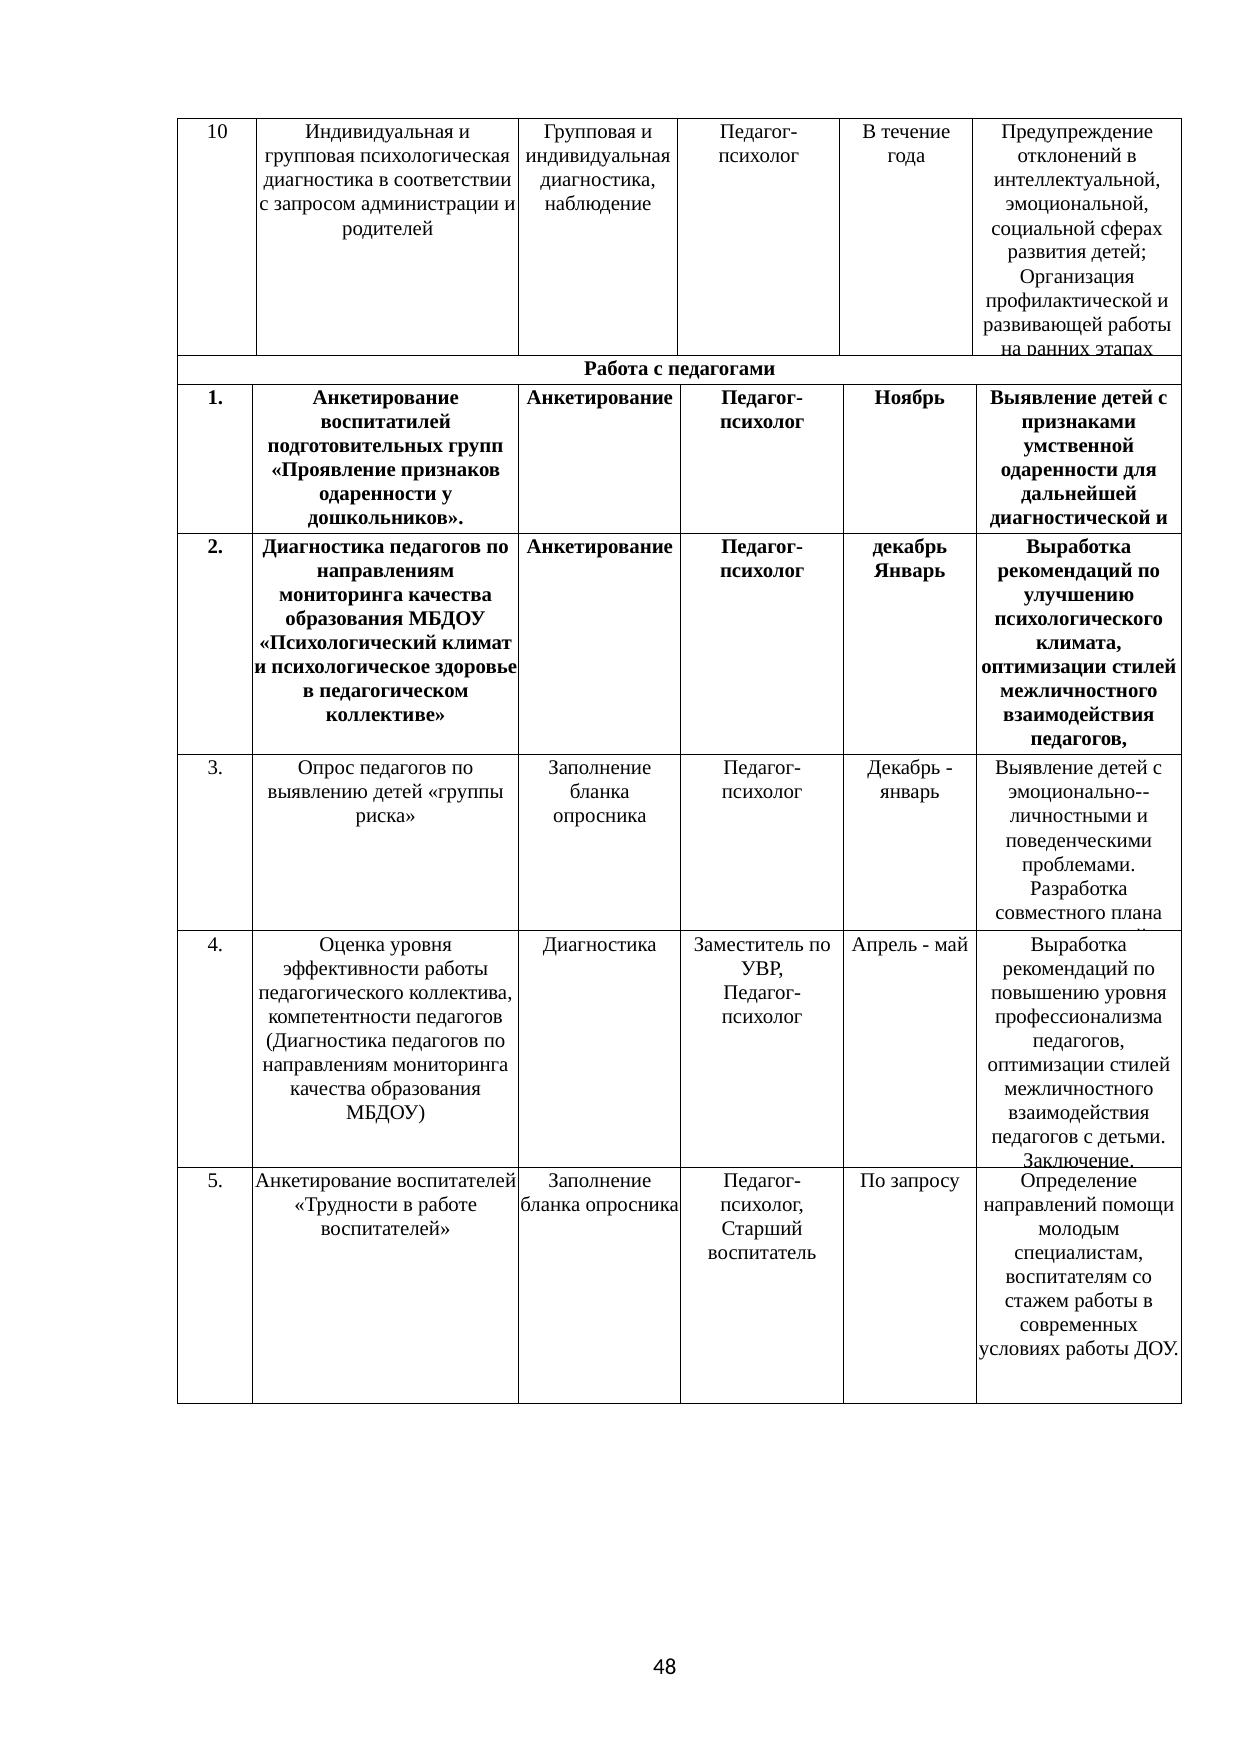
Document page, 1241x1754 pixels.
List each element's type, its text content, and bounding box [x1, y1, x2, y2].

table_cell Выработка рекомендаций по улучшению психологического климата, оптимизации стилей межличностного взаимодействия педагогов, улучшения условий психологического здоровья сотрудников. Заключение. [977, 534, 1181, 754]
table_cell Ноябрь [844, 385, 976, 533]
table_cell Педагог- психолог [681, 755, 843, 930]
table_cell 1. [178, 385, 252, 533]
table_cell Апрель - май [844, 931, 976, 1167]
table_cell Работа с педагогами [178, 356, 1181, 384]
table_cell Индивидуальная и групповая психологическая диагностика в соответствии с запросом администрации и родителей [257, 119, 518, 355]
table_cell Выработка рекомендаций по повышению уровня профессионализма педагогов, оптимизации стилей межличностного взаимодействия педагогов с детьми. Заключение. [977, 931, 1181, 1167]
table_cell Анкетирование воспитатилей подготовительных групп «Проявление признаков одаренности у дошкольников». [253, 385, 518, 533]
table_cell Анкетирование [519, 385, 680, 533]
table_cell Анкетирование [519, 534, 680, 754]
table_cell Диагностика [519, 931, 680, 1167]
table_cell 2. [178, 534, 252, 754]
table_cell Опрос педагогов по выявлению детей «группы риска» [253, 755, 518, 930]
table_cell 4. [178, 931, 252, 1167]
table_cell 3. [178, 755, 252, 930]
table_cell Оценка уровня эффективности работы педагогического коллектива, компетентности педагогов (Диагностика педагогов по направлениям мониторинга качества образования МБДОУ) [253, 931, 518, 1167]
table_cell Заместитель по УВР, Педагог- психолог [681, 931, 843, 1167]
table_cell 10 [178, 119, 256, 355]
table_cell Выявление детей с признаками умственной одаренности для дальнейшей диагностической и развивающей работы. Заключение. [977, 385, 1181, 533]
table_cell Анкетирование воспитателей «Трудности в работе воспитателей» [253, 1168, 518, 1403]
table_cell Декабрь - январь [844, 755, 976, 930]
table_cell По запросу [844, 1168, 976, 1403]
table_cell декабрь Январь [844, 534, 976, 754]
table_cell Предупреждение отклонений в интеллектуальной, эмоциональной, социальной сферах развития детей; Организация профилактической и развивающей работы на ранних этапах развития ребенка. Заключение. [973, 119, 1181, 355]
table_cell Педагог- психолог [681, 534, 843, 754]
table_cell Педагог-психолог, Старший воспитатель [681, 1168, 843, 1403]
table_cell Определение направлений помощи молодым специалистам, воспитателям со стажем работы в современных условиях работы ДОУ. [977, 1168, 1181, 1403]
table_cell Педагог- психолог [678, 119, 839, 355]
table_cell Заполнение бланка опросника [519, 1168, 680, 1403]
table_cell Выявление детей с эмоционально-личностными и поведенческими проблемами. Разработка совместного плана коррекционной работы профильных специалистов. Заключение [977, 755, 1181, 930]
table_cell Педагог- психолог [681, 385, 843, 533]
table_cell Диагностика педагогов по направлениям мониторинга качества образования МБДОУ «Психологический климат и психологическое здоровье в педагогическом коллективе» [253, 534, 518, 754]
table_cell Заполнение бланка опросника [519, 755, 680, 930]
table_cell 5. [178, 1168, 252, 1403]
table_cell В течение года [840, 119, 972, 355]
table_cell Групповая и индивидуальная диагностика, наблюдение [519, 119, 677, 355]
